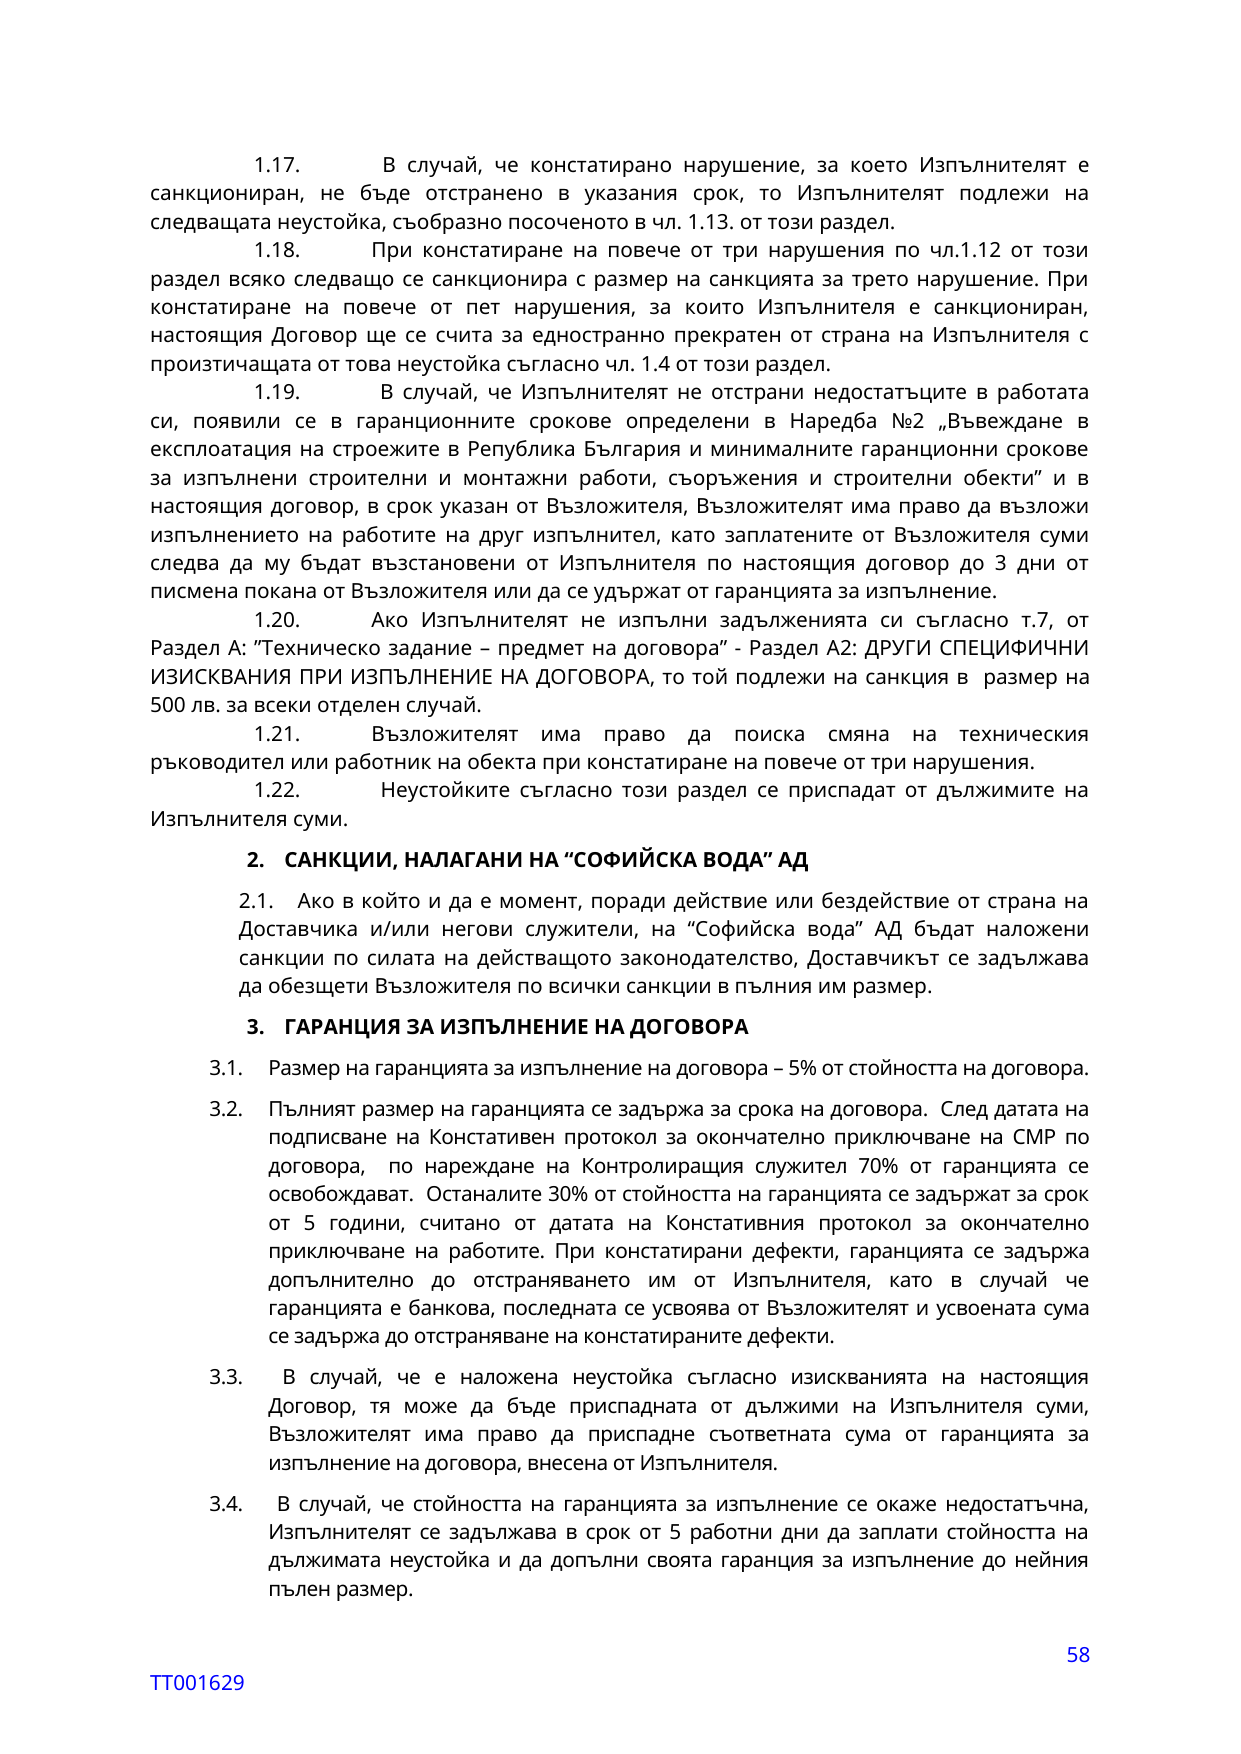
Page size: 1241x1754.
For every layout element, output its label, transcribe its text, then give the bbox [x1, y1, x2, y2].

list В случай, че стойността на гаранцията за изпълнение се окаже недостатъчна, Изпълнителят се задължава в срок от 5 работни дни да заплати стойността на дължимата неустойка и да допълни своята гаранция за изпълнение до нейния пълен размер. [209, 1489, 1090, 1602]
list В случай, че е наложена неустойка съгласно изискванията на настоящия Договор, тя може да бъде приспадната от дължими на Изпълнителя суми, Възложителят има право да приспадне съответната сума от гаранцията за изпълнение на договора, внесена от Изпълнителя. [209, 1362, 1090, 1476]
list Размер на гаранцията за изпълнение на договора – 5% от стойността на договора. [209, 1053, 1090, 1082]
list Възложителят има право да поиска смяна на техническия ръководител или работник на обекта при констатиране на повече от три нарушения. [150, 719, 1090, 776]
list Неустойките съгласно този раздел се приспадат от дължимите на Изпълнителя суми. [150, 776, 1090, 832]
list ГАРАНЦИЯ ЗА ИЗПЪЛНЕНИЕ НА ДОГОВОРА [247, 1012, 1090, 1041]
list Ако Изпълнителят не изпълни задълженията си съгласно т.7, от Раздел А: ”Техническо задание – предмет на договора” - Раздел А2: ДРУГИ СПЕЦИФИЧНИ ИЗИСКВАНИЯ ПРИ ИЗПЪЛНЕНИЕ НА ДОГОВОРА, то той подлежи на санкция в размер на 500 лв. за всеки отделен случай. [150, 605, 1090, 719]
list САНКЦИИ, НАЛАГАНИ НА “СОФИЙСКА ВОДА” АД [247, 845, 1090, 873]
list В случай, че Изпълнителят не отстрани недостатъците в работата си, появили се в гаранционните срокове определени в Наредба №2 „Въвеждане в експлоатация на строежите в Република България и минималните гаранционни срокове за изпълнени строителни и монтажни работи, съоръжения и строителни обекти” и в настоящия договор, в срок указан от Възложителя, Възложителят има право да възложи изпълнението на работите на друг изпълнител, като заплатените от Възложителя суми следва да му бъдат възстановени от Изпълнителя по настоящия договор до 3 дни от писмена покана от Възложителя или да се удържат от гаранцията за изпълнение. [150, 377, 1090, 605]
list Ако в който и да е момент, поради действие или бездействие от страна на Доставчика и/или негови служители, на “Софийска вода” АД бъдат наложени санкции по силата на действащото законодателство, Доставчикът се задължава да обезщети Възложителя по всички санкции в пълния им размер. [239, 886, 1090, 1000]
list В случай, че констатирано нарушение, за което Изпълнителят е санкциониран, не бъде отстранено в указания срок, то Изпълнителят подлежи на следващата неустойка, съобразно посоченото в чл. 1.13. от този раздел. [150, 150, 1090, 235]
list Пълният размер на гаранцията се задържа за срока на договора. След датата на подписване на Констативен протокол за окончателно приключване на СМР по договора, по нареждане на Контролиращия служител 70% от гаранцията се освобождават. Останалите 30% от стойността на гаранцията се задържат за срок от 5 години, считано от датата на Констативния протокол за окончателно приключване на работите. При констатирани дефекти, гаранцията се задържа допълнително до отстраняването им от Изпълнителя, като в случай че гаранцията е банкова, последната се усвоява от Възложителят и усвоената сума се задържа до отстраняване на констатираните дефекти. [209, 1094, 1090, 1350]
list При констатиране на повече от три нарушения по чл.1.12 от този раздел всяко следващо се санкционира с размер на санкцията за трето нарушение. При констатиране на повече от пет нарушения, за които Изпълнителя е санкциониран, настоящия Договор ще се счита за едностранно прекратен от страна на Изпълнителя с произтичащата от това неустойка съгласно чл. 1.4 от този раздел. [150, 235, 1090, 377]
